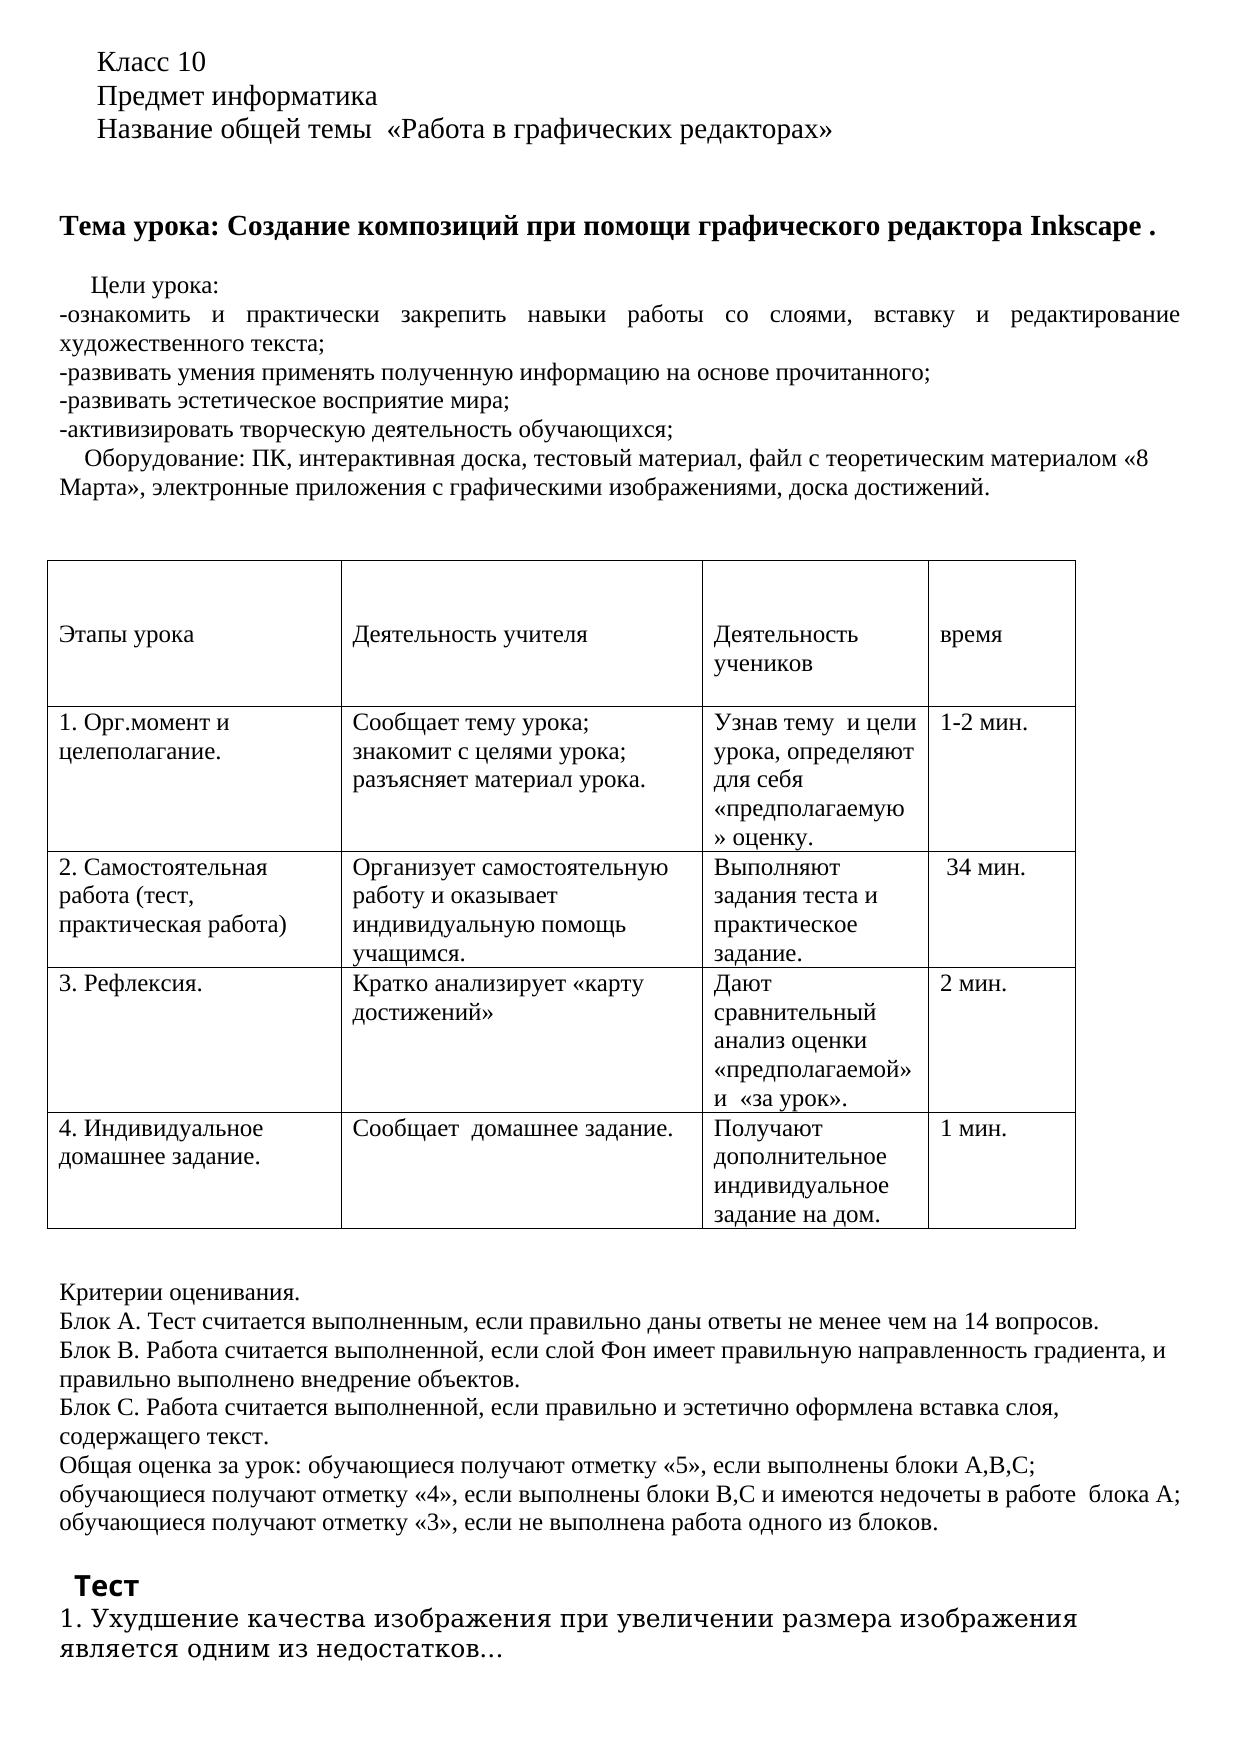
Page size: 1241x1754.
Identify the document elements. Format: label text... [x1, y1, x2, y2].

table_cell Организует самостоятельную работу и оказывает индивидуальную помощь учащимся. [342, 852, 702, 967]
table_header Деятельность учеников [703, 561, 928, 706]
text -развивать умения применять полученную информацию на основе прочитанного; [59, 357, 1181, 385]
text Блок В. Работа считается выполненной, если слой Фон имеет правильную направленность градиента, и правильно выполнено внедрение объектов. [59, 1335, 1181, 1392]
text Цели урока: [59, 270, 1181, 299]
table_cell 3. Рефлексия. [48, 968, 341, 1112]
table_cell 34 мин. [929, 852, 1075, 967]
text Оборудование: ПК, интерактивная доска, тестовый материал, файл с теоретическим материалом «8 Марта», электронные приложения с графическими изображениями, доска достижений. [59, 443, 1181, 500]
text Критерии оценивания. [59, 1277, 1181, 1306]
text Класс 10 [97, 44, 1181, 78]
text Тест [74, 1565, 1181, 1605]
text Блок А. Тест считается выполненным, если правильно даны ответы не менее чем на 14 вопросов. [59, 1306, 1181, 1335]
table_cell 1. Орг.момент и целеполагание. [48, 707, 341, 851]
table_cell 4. Индивидуальное домашнее задание. [48, 1113, 341, 1228]
table_cell Дают сравнительный анализ оценки «предполагаемой» и «за урок». [703, 968, 928, 1112]
table_cell Получают дополнительное индивидуальное задание на дом. [703, 1113, 928, 1228]
table_cell 2. Самостоятельная работа (тест, практическая работа) [48, 852, 341, 967]
text -активизировать творческую деятельность обучающихся; [59, 414, 1181, 443]
text Тема урока: Создание композиций при помощи графического редактора Inkscape . [59, 208, 1181, 241]
text 1. Ухудшение качества изображения при увеличении размера изображения является одним из недостатков... [59, 1605, 1181, 1663]
table_cell Сообщает домашнее задание. [342, 1113, 702, 1228]
table_cell Кратко анализирует «карту достижений» [342, 968, 702, 1112]
table_cell Узнав тему и цели урока, определяют для себя «предполагаемую» оценку. [703, 707, 928, 851]
table_cell Выполняют задания теста и практическое задание. [703, 852, 928, 967]
text Название общей темы «Работа в графических редакторах» [97, 111, 1181, 145]
table_cell 2 мин. [929, 968, 1075, 1112]
text -развивать эстетическое восприятие мира; [59, 385, 1181, 414]
table_header время [929, 561, 1075, 706]
table_header Деятельность учителя [342, 561, 702, 706]
text Общая оценка за урок: обучающиеся получают отметку «5», если выполнены блоки А,В,С; обучающиеся получают отметку «4», если выполнены блоки В,С и имеются недочеты в работе блока А; обучающиеся получают отметку «3», если не выполнена работа одного из блоков. [59, 1450, 1181, 1536]
text Предмет информатика [97, 78, 1181, 111]
table_cell 1 мин. [929, 1113, 1075, 1228]
text -ознакомить и практически закрепить навыки работы со слоями, вставку и редактирование художественного текста; [59, 299, 1181, 357]
table_cell 1-2 мин. [929, 707, 1075, 851]
text Блок С. Работа считается выполненной, если правильно и эстетично оформлена вставка слоя, содержащего текст. [59, 1392, 1181, 1450]
table_header Этапы урока [48, 561, 341, 706]
table_cell Сообщает тему урока; знакомит с целями урока; разъясняет материал урока. [342, 707, 702, 851]
